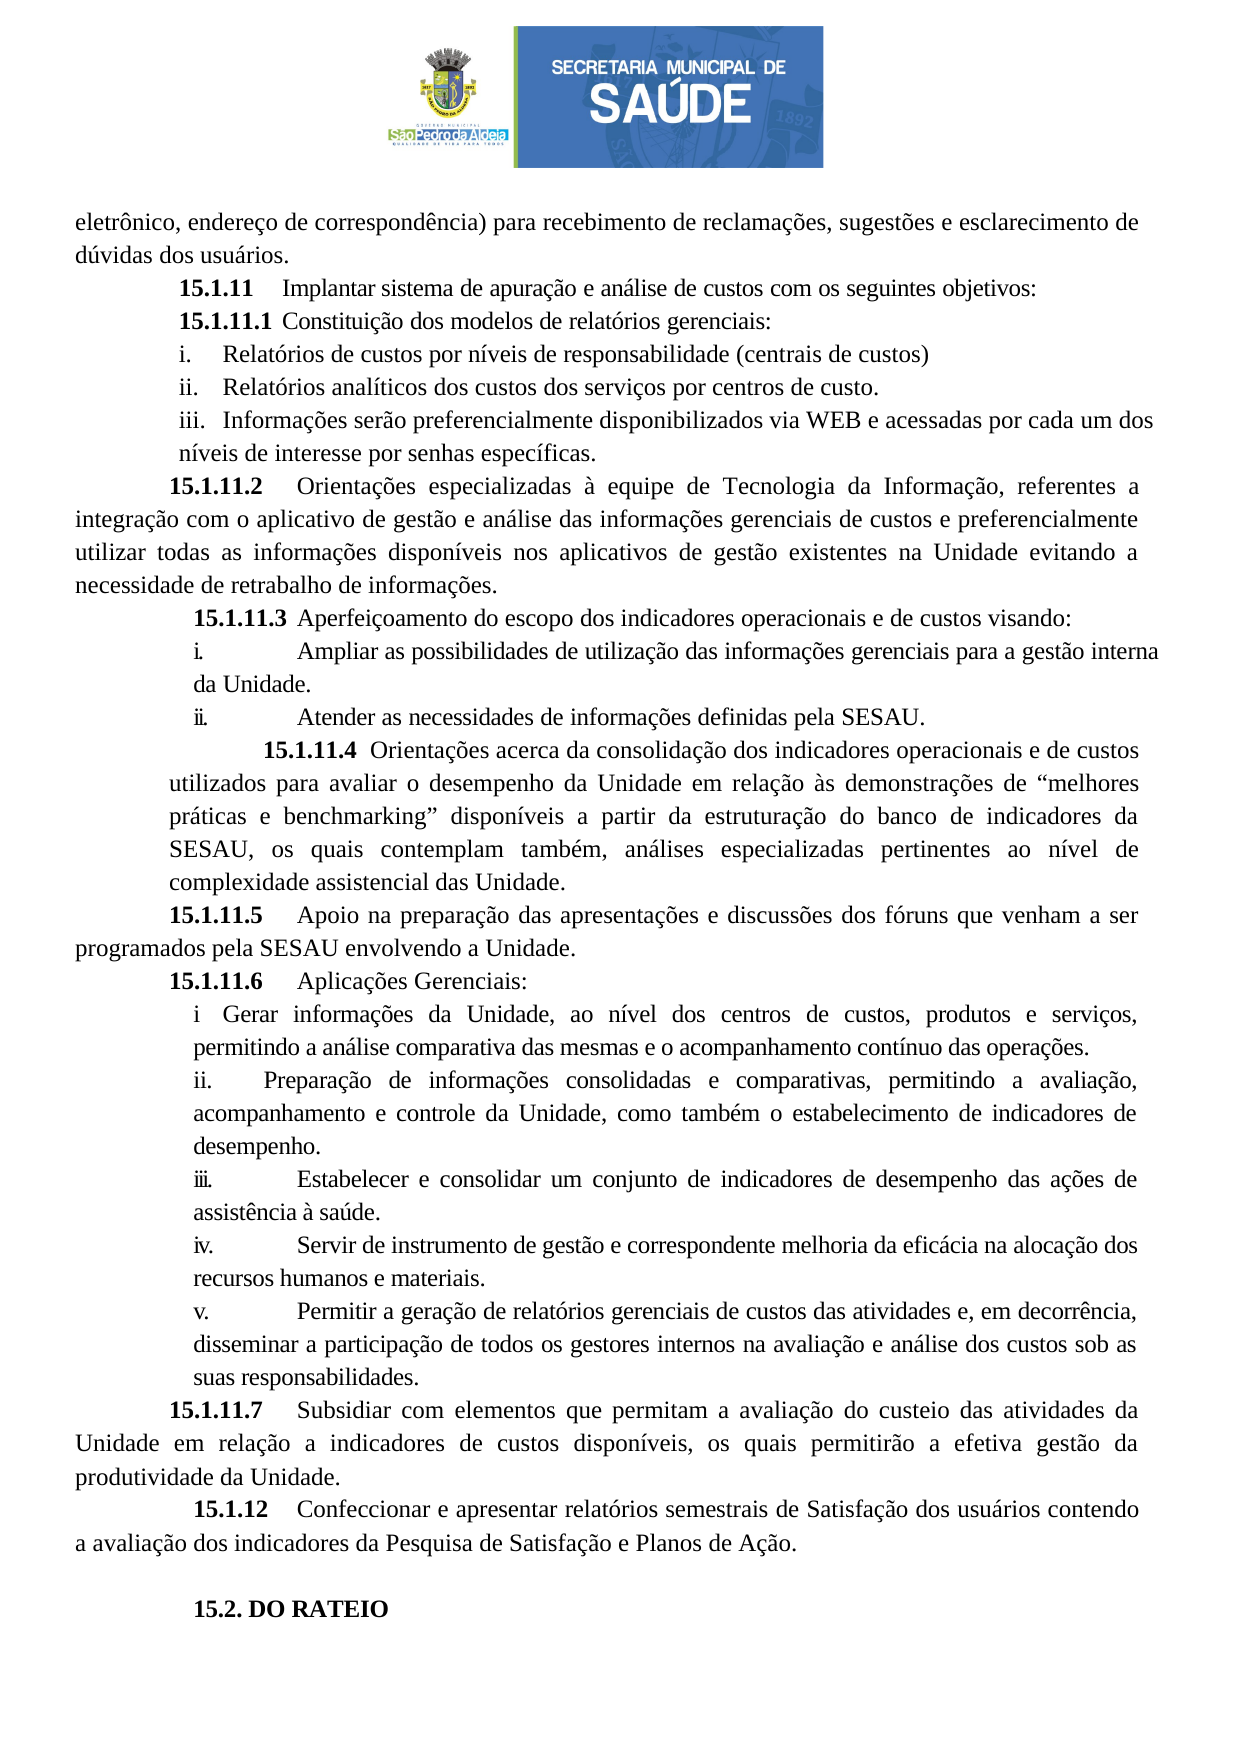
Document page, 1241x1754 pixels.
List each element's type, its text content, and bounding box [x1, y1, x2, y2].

list Confeccionar e apresentar relatórios semestrais de Satisfação dos usuários contendo a avaliação dos indicadores da Pesquisa de Satisfação e Planos de Ação. [75, 1494, 1140, 1556]
list Informações serão preferencialmente disponibilizados via WEB e acessadas por cada um dos níveis de interesse por senhas específicas. [178, 405, 1165, 467]
list Relatórios de custos por níveis de responsabilidade (centrais de custos) [178, 339, 1165, 368]
list Subsidiar com elementos que permitam a avaliação do custeio das atividades da Unidade em relação a indicadores de custos disponíveis, os quais permitirão a efetiva gestão da produtividade da Unidade. [75, 1396, 1140, 1490]
list Atender as necessidades de informações definidas pela SESAU. [193, 702, 1165, 731]
text 15.2. DO RATEIO [193, 1594, 1142, 1622]
list Servir de instrumento de gestão e correspondente melhoria da eficácia na alocação dos recursos humanos e materiais. [193, 1230, 1138, 1292]
list Implantar sistema de apuração e análise de custos com os seguintes objetivos: [178, 273, 1165, 302]
list Ampliar as possibilidades de utilização das informações gerenciais para a gestão interna da Unidade. [193, 636, 1165, 698]
list Apoio na preparação das apresentações e discussões dos fóruns que venham a ser programados pela SESAU envolvendo a Unidade. [75, 900, 1140, 962]
list Estabelecer e consolidar um conjunto de indicadores de desempenho das ações de assistência à saúde. [193, 1164, 1138, 1226]
text i Gerar informações da Unidade, ao nível dos centros de custos, produtos e serviços, permitindo a análise comparativa das mesmas e o acompanhamento contínuo das operações. [193, 999, 1138, 1061]
text ii. Preparação de informações consolidadas e comparativas, permitindo a avaliação, acompanhamento e controle da Unidade, como também o estabelecimento de indicadores de desempenho. [193, 1065, 1138, 1160]
list Permitir a geração de relatórios gerenciais de custos das atividades e, em decorrência, disseminar a participação de todos os gestores internos na avaliação e análise dos custos sob as suas responsabilidades. [193, 1296, 1138, 1391]
list Aplicações Gerenciais: [75, 966, 1140, 995]
list Aperfeiçoamento do escopo dos indicadores operacionais e de custos visando: [193, 603, 1165, 632]
list Constituição dos modelos de relatórios gerenciais: [178, 306, 1165, 334]
list Orientações especializadas à equipe de Tecnologia da Informação, referentes a integração com o aplicativo de gestão e análise das informações gerenciais de custos e preferencialmente utilizar todas as informações disponíveis nos aplicativos de gestão existentes na Unidade evitando a necessidade de retrabalho de informações. [75, 471, 1140, 599]
picture [381, 26, 824, 168]
list Orientações acerca da consolidação dos indicadores operacionais e de custos utilizados para avaliar o desempenho da Unidade em relação às demonstrações de “melhores práticas e benchmarking” disponíveis a partir da estruturação do banco de indicadores da SESAU, os quais contemplam também, análises especializadas pertinentes ao nível de complexidade assistencial das Unidade. [169, 735, 1140, 896]
list Relatórios analíticos dos custos dos serviços por centros de custo. [178, 372, 1165, 401]
